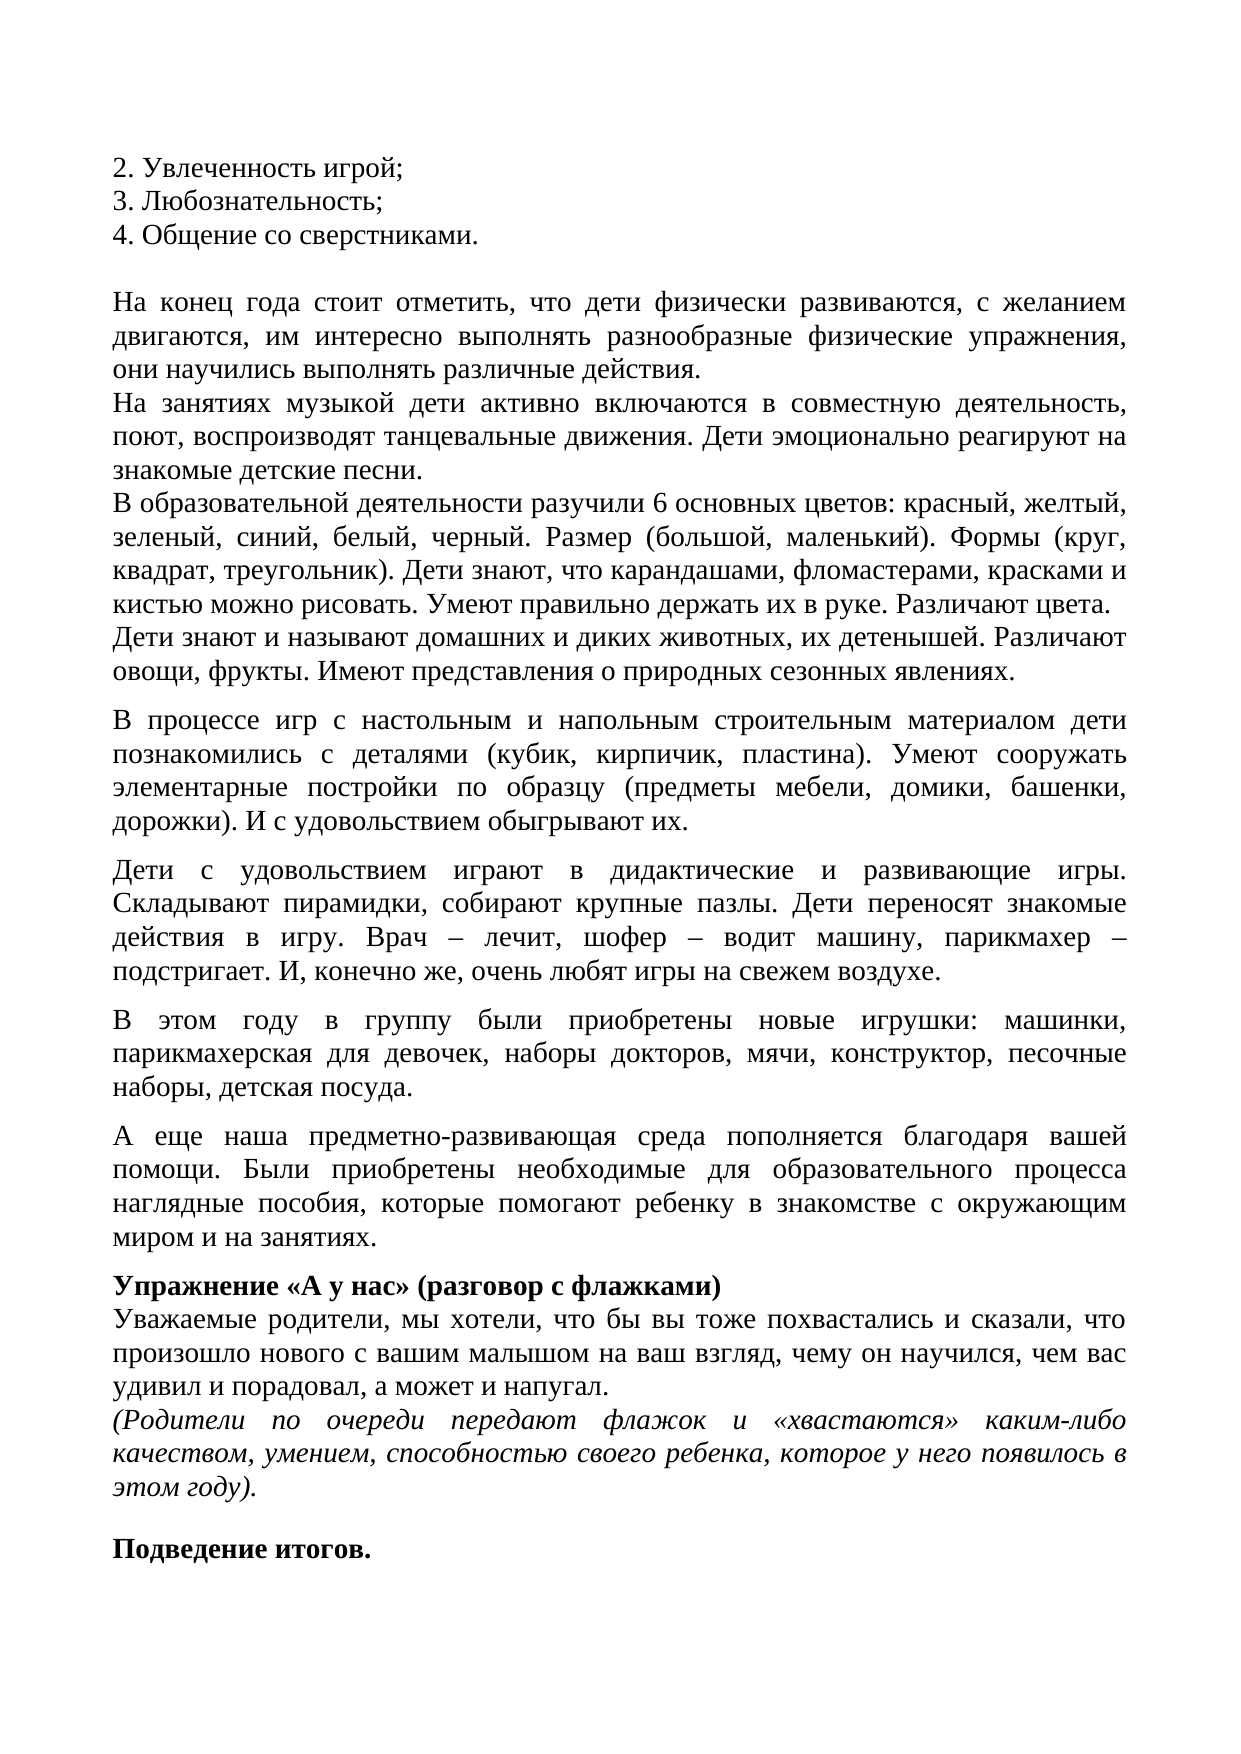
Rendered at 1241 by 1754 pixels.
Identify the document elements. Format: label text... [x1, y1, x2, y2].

text В этом году в группу были приобретены новые игрушки: машинки, парикмахерская для девочек, наборы докторов, мячи, конструктор, песочные наборы, детская посуда. [112, 1002, 1128, 1102]
text На занятиях музыкой дети активно включаются в совместную деятельность, поют, воспроизводят танцевальные движения. Дети эмоционально реагируют на знакомые детские песни. [112, 385, 1128, 485]
text 3. Любознательность; [112, 183, 1128, 217]
text В образовательной деятельности разучили 6 основных цветов: красный, желтый, зеленый, синий, белый, черный. Размер (большой, маленький). Формы (круг, квадрат, треугольник). Дети знают, что карандашами, фломастерами, красками и кистью можно рисовать. Умеют правильно держать их в руке. Различают цвета. [112, 485, 1128, 619]
text А еще наша предметно-развивающая среда пополняется благодаря вашей помощи. Были приобретены необходимые для образовательного процесса наглядные пособия, которые помогают ребенку в знакомстве с окружающим миром и на занятиях. [112, 1118, 1128, 1252]
text (Родители по очереди передают флажок и «хвастаются» каким-либо качеством, умением, способностью своего ребенка, которое у него появилось в этом году). [112, 1402, 1128, 1503]
text Дети знают и называют домашних и диких животных, их детенышей. Различают овощи, фрукты. Имеют представления о природных сезонных явлениях. [112, 619, 1128, 687]
text 2. Увлеченность игрой; [112, 150, 1128, 183]
text Дети с удовольствием играют в дидактические и развивающие игры. Складывают пирамидки, собирают крупные пазлы. Дети переносят знакомые действия в игру. Врач – лечит, шофер – водит машину, парикмахер – подстригает. И, конечно же, очень любят игры на свежем воздухе. [112, 852, 1128, 986]
text Уважаемые родители, мы хотели, что бы вы тоже похвастались и сказали, что произошло нового с вашим малышом на ваш взгляд, чему он научился, чем вас удивил и порадовал, а может и напугал. [112, 1301, 1128, 1402]
text 4. Общение со сверстниками. [112, 217, 1128, 251]
text В процессе игр с настольным и напольным строительным материалом дети познакомились с деталями (кубик, кирпичик, пластина). Умеют сооружать элементарные постройки по образцу (предметы мебели, домики, башенки, дорожки). И с удовольствием обыгрывают их. [112, 702, 1128, 836]
text На конец года стоит отметить, что дети физически развиваются, с желанием двигаются, им интересно выполнять разнообразные физические упражнения, они научились выполнять различные действия. [112, 284, 1128, 385]
text Упражнение «А у нас» (разговор с флажками) [112, 1268, 1128, 1301]
text Подведение итогов. [112, 1531, 1128, 1565]
